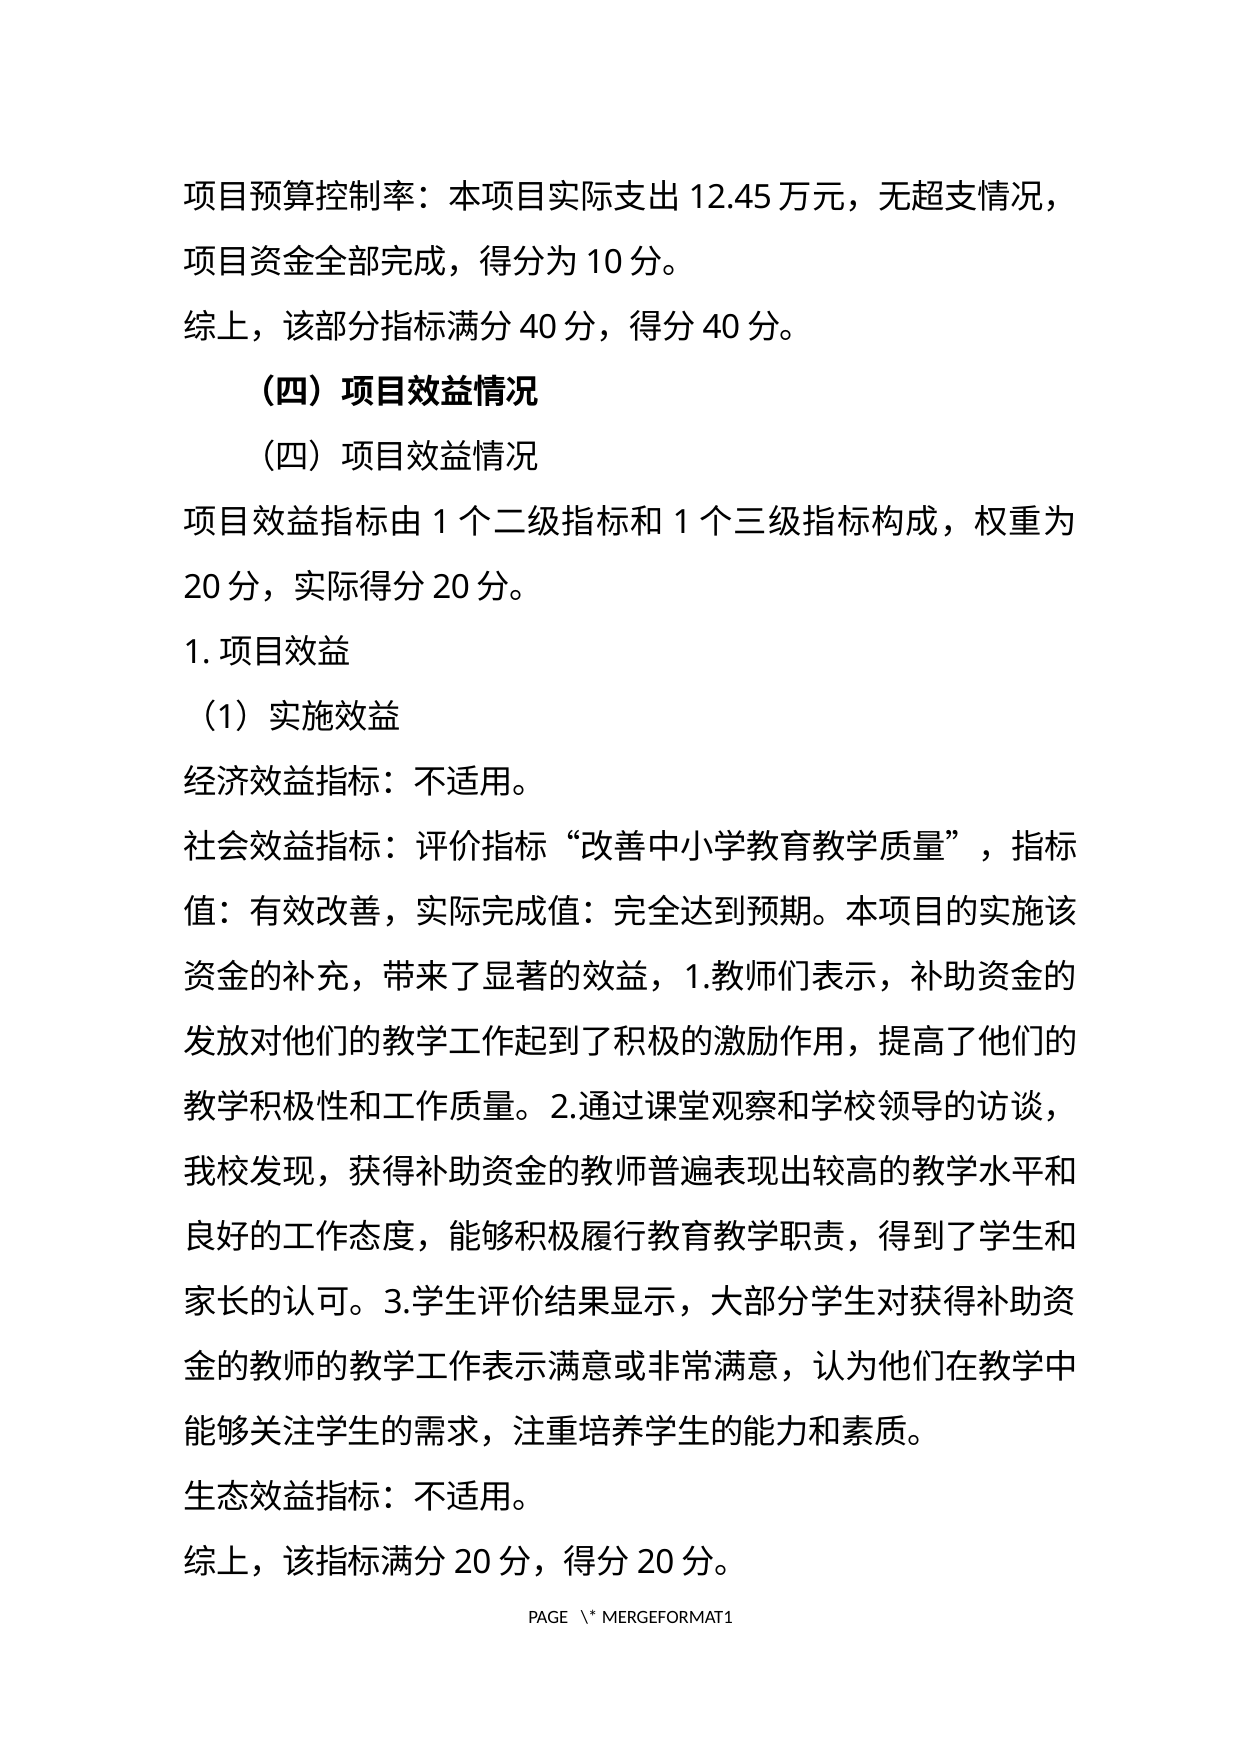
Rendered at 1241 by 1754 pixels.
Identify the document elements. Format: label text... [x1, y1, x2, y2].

text （四）项目效益情况 [183, 357, 1078, 422]
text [183, 162, 1078, 357]
text （四）项目效益情况 项目效益指标由1个二级指标和1个三级指标构成，权重为20分，实际得分20分。 1. 项目效益 （1）实施效益 经济效益指标：不适用。 社会效益指标：评价指标“改善中小学教育教学质量”，指标值：有效改善，实际完成值：完全达到预期。本项目的实施该资金的补充，带来了显著的效益，1.教师们表示，补助资金的发放对他们的教学工作起到了积极的激励作用，提高了他们的教学积极性和工作质量。2.通过课堂观察和学校领导的访谈，我校发现，获得补助资金的教师普遍表现出较高的教学水平和良好的工作态度，能够积极履行教育教学职责，得到了学生和家长的认可。3.学生评价结果显示，大部分学生对获得补助资金的教师的教学工作表示满意或非常满意，认为他们在教学中能够关注学生的需求，注重培养学生的能力和素质。 生态效益指标：不适用。 综上，该指标满分20分，得分20分。 [183, 422, 1078, 1592]
